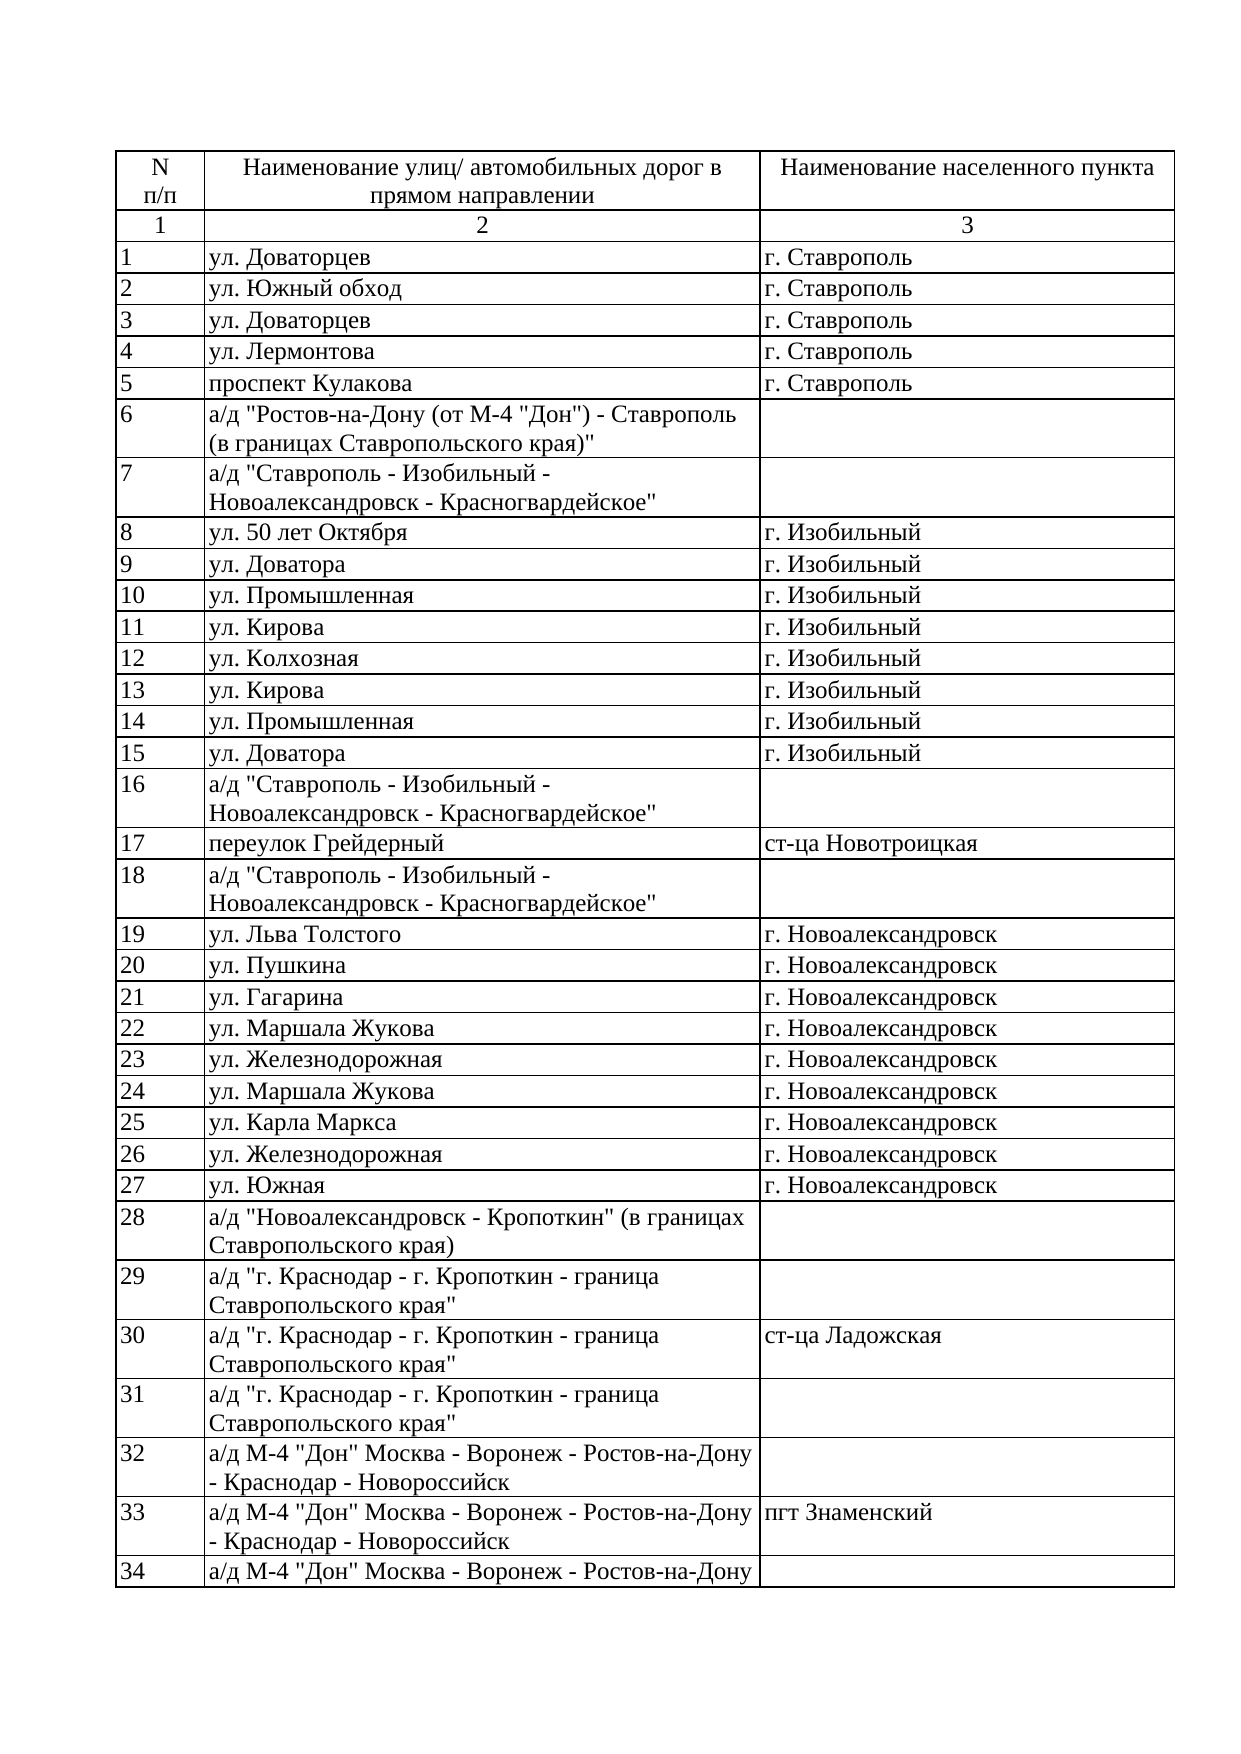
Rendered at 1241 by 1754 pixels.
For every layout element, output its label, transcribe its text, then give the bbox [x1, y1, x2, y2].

table_cell 10 [117, 581, 204, 610]
table_cell 2 [117, 274, 204, 303]
table_cell г. Ставрополь [761, 368, 1174, 398]
table_cell ул. Пушкина [205, 950, 759, 980]
table_cell 3 [117, 305, 204, 335]
table_cell а/д "г. Краснодар - г. Кропоткин - граница Ставропольского края" [205, 1261, 759, 1318]
table_cell 1 [117, 242, 204, 272]
table_cell переулок Грейдерный [205, 828, 759, 858]
table_cell г. Новоалександровск [761, 1171, 1174, 1200]
table_cell ст-ца Ладожская [761, 1320, 1174, 1377]
table_cell ул. Промышленная [205, 581, 759, 610]
table_cell ул. Лермонтова [205, 337, 759, 366]
table_cell а/д "Ставрополь - Изобильный - Новоалександровск - Красногвардейское" [205, 860, 759, 917]
table_cell 8 [117, 518, 204, 547]
table_cell г. Изобильный [761, 706, 1174, 736]
table_cell 13 [117, 675, 204, 705]
table_cell г. Изобильный [761, 643, 1174, 673]
table_cell ул. Железнодорожная [205, 1139, 759, 1169]
table_cell г. Ставрополь [761, 305, 1174, 335]
table_cell а/д "г. Краснодар - г. Кропоткин - граница Ставропольского края" [205, 1320, 759, 1377]
table_cell [761, 769, 1174, 827]
table_cell ул. Кирова [205, 612, 759, 642]
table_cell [205, 1556, 759, 1586]
table_cell 22 [117, 1013, 204, 1043]
table_cell 32 [117, 1438, 204, 1496]
table_cell 11 [117, 612, 204, 642]
table_cell а/д "Ставрополь - Изобильный - Новоалександровск - Красногвардейское" [205, 769, 759, 827]
table_cell 15 [117, 738, 204, 768]
table_cell 5 [117, 368, 204, 398]
table_cell ул. Доватора [205, 738, 759, 768]
table_cell 4 [117, 337, 204, 366]
table_cell [761, 1261, 1174, 1318]
table_cell 28 [117, 1202, 204, 1259]
table_cell ул. Маршала Жукова [205, 1013, 759, 1043]
table_cell 31 [117, 1379, 204, 1437]
table_cell г. Изобильный [761, 581, 1174, 610]
table_cell [761, 1556, 1174, 1586]
table_cell ул. Южная [205, 1171, 759, 1200]
table_cell г. Изобильный [761, 675, 1174, 705]
table_header N п/п [117, 152, 204, 209]
table_cell ул. Доваторцев [205, 242, 759, 272]
table_cell 23 [117, 1045, 204, 1074]
table_cell г. Новоалександровск [761, 1076, 1174, 1106]
table_cell 34 [117, 1556, 204, 1586]
table_cell г. Изобильный [761, 549, 1174, 579]
table_cell [761, 1379, 1174, 1437]
table_cell [761, 458, 1174, 516]
table_cell [761, 860, 1174, 917]
table_cell г. Ставрополь [761, 274, 1174, 303]
table_cell ст-ца Новотроицкая [761, 828, 1174, 858]
table_cell 12 [117, 643, 204, 673]
table_cell 3 [761, 211, 1174, 241]
table_cell г. Новоалександровск [761, 1045, 1174, 1074]
table_cell а/д "г. Краснодар - г. Кропоткин - граница Ставропольского края" [205, 1379, 759, 1437]
table_cell г. Новоалександровск [761, 1013, 1174, 1043]
table_cell г. Новоалександровск [761, 982, 1174, 1012]
table_cell а/д "Ставрополь - Изобильный - Новоалександровск - Красногвардейское" [205, 458, 759, 516]
table_cell г. Изобильный [761, 612, 1174, 642]
table_cell ул. Железнодорожная [205, 1045, 759, 1074]
table_cell г. Новоалександровск [761, 950, 1174, 980]
table_cell а/д М-4 "Дон" Москва - Воронеж - Ростов-на-Дону - Краснодар - Новороссийск [205, 1438, 759, 1496]
table_cell 6 [117, 400, 204, 457]
table_cell 14 [117, 706, 204, 736]
table_cell ул. Гагарина [205, 982, 759, 1012]
table_cell а/д "Ростов-на-Дону (от М-4 "Дон") - Ставрополь (в границах Ставропольского края)" [205, 400, 759, 457]
table_cell 21 [117, 982, 204, 1012]
table_cell г. Ставрополь [761, 242, 1174, 272]
table_cell 33 [117, 1497, 204, 1555]
table_cell ул. Доватора [205, 549, 759, 579]
table_cell 17 [117, 828, 204, 858]
table_cell 26 [117, 1139, 204, 1169]
table_cell ул. Кирова [205, 675, 759, 705]
table_cell г. Изобильный [761, 738, 1174, 768]
table_cell г. Новоалександровск [761, 1108, 1174, 1137]
table_cell ул. Доваторцев [205, 305, 759, 335]
table_cell ул. Промышленная [205, 706, 759, 736]
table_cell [205, 1497, 759, 1555]
table_cell а/д "Новоалександровск - Кропоткин" (в границах Ставропольского края) [205, 1202, 759, 1259]
table_cell г. Новоалександровск [761, 919, 1174, 949]
table_cell 9 [117, 549, 204, 579]
table_cell г. Изобильный [761, 518, 1174, 547]
table_header Наименование улиц/ автомобильных дорог в прямом направлении [205, 152, 759, 209]
table_cell ул. 50 лет Октября [205, 518, 759, 547]
table_cell 20 [117, 950, 204, 980]
table_cell 7 [117, 458, 204, 516]
table_cell 30 [117, 1320, 204, 1377]
table_cell г. Новоалександровск [761, 1139, 1174, 1169]
table_cell 27 [117, 1171, 204, 1200]
table_cell ул. Маршала Жукова [205, 1076, 759, 1106]
table_cell ул. Карла Маркса [205, 1108, 759, 1137]
table_cell 25 [117, 1108, 204, 1137]
table_cell [761, 1438, 1174, 1496]
table_cell ул. Южный обход [205, 274, 759, 303]
table_cell пгт Знаменский [761, 1497, 1174, 1555]
table_cell [761, 400, 1174, 457]
table_cell ул. Льва Толстого [205, 919, 759, 949]
table_cell 16 [117, 769, 204, 827]
table_cell 2 [205, 211, 759, 241]
table_cell ул. Колхозная [205, 643, 759, 673]
table_cell 1 [117, 211, 204, 241]
table_cell г. Ставрополь [761, 337, 1174, 366]
table_cell [761, 1202, 1174, 1259]
table_cell проспект Кулакова [205, 368, 759, 398]
table_header Наименование населенного пункта [761, 152, 1174, 209]
table_cell 19 [117, 919, 204, 949]
table_cell 29 [117, 1261, 204, 1318]
table_cell 18 [117, 860, 204, 917]
table_cell 24 [117, 1076, 204, 1106]
